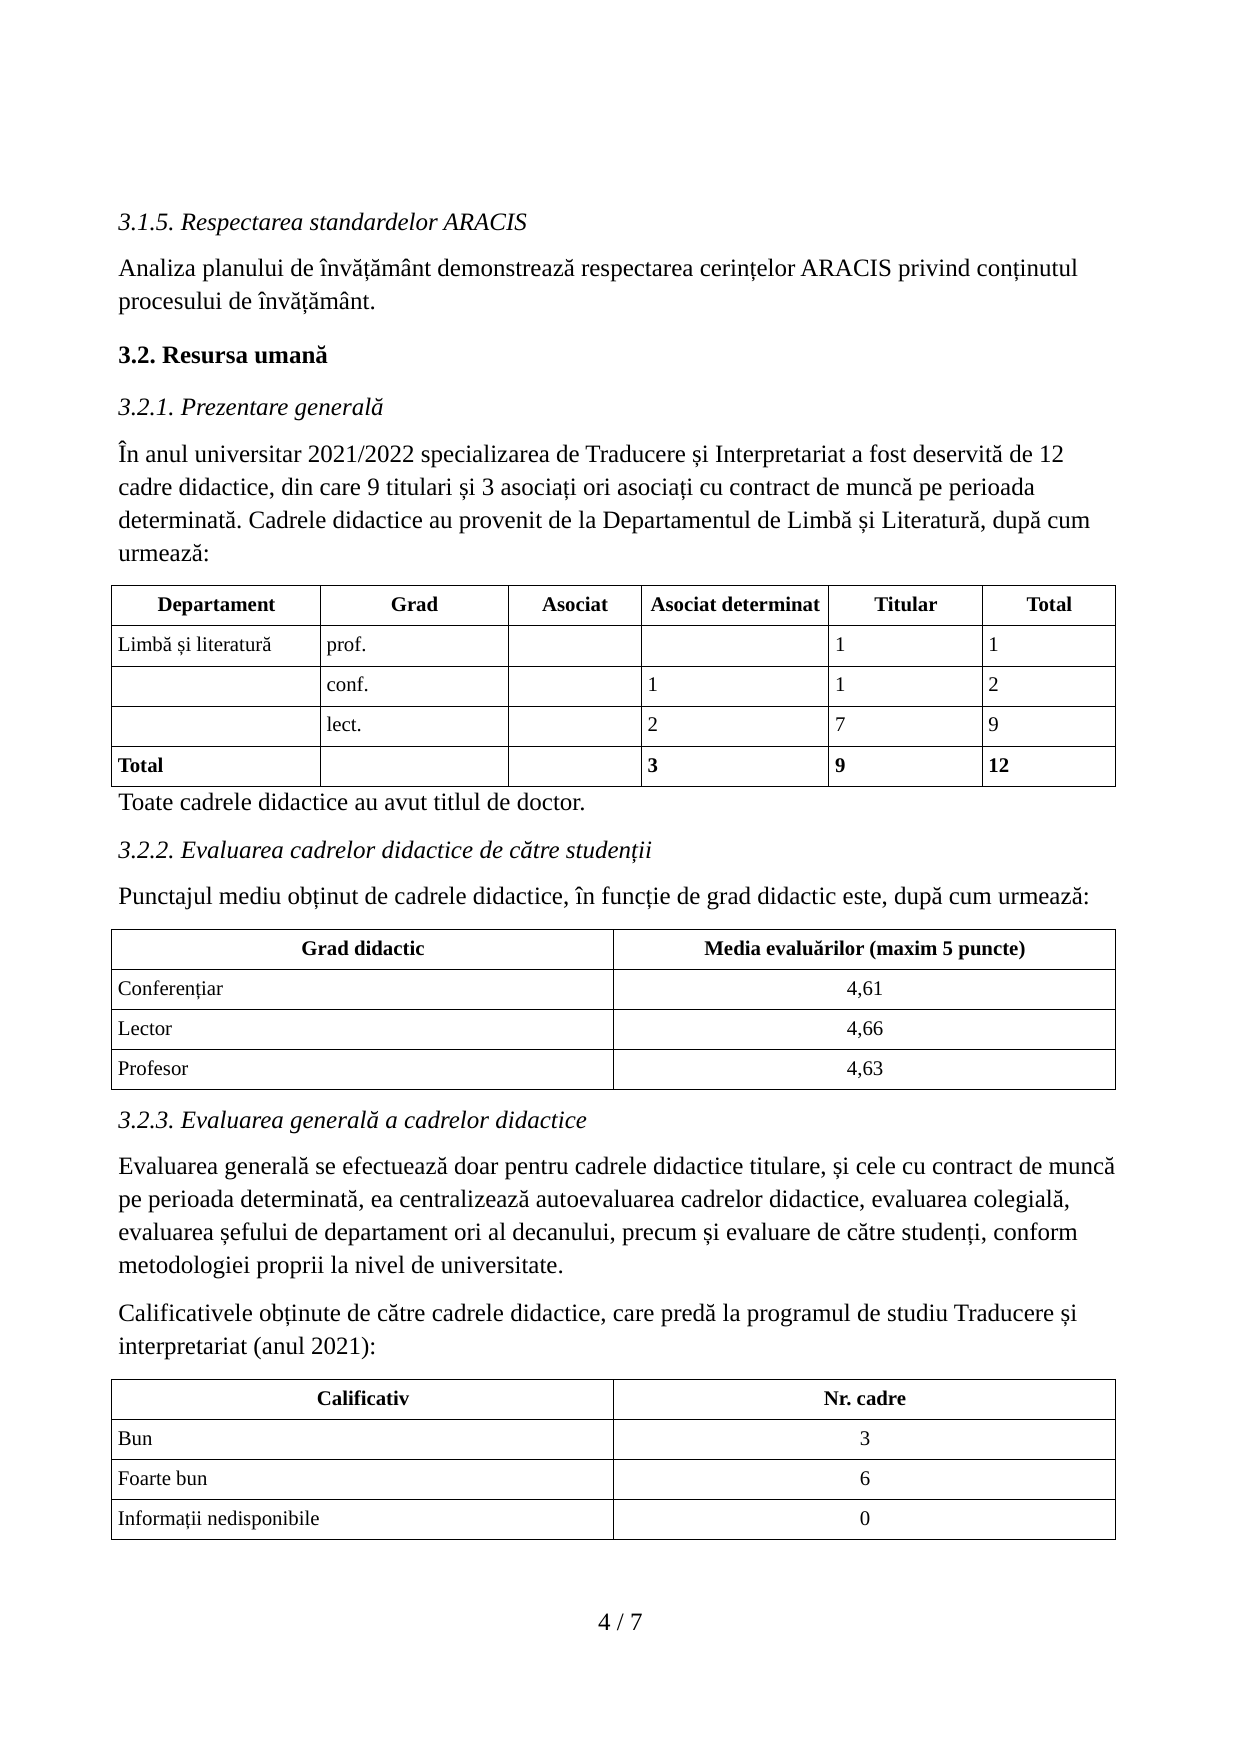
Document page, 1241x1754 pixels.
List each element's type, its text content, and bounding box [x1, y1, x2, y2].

table_cell [642, 626, 828, 666]
table_cell 6 [614, 1460, 1115, 1499]
table_cell [321, 747, 508, 786]
table_cell 1 [983, 626, 1115, 666]
table_cell Bun [112, 1420, 613, 1459]
table_cell Conferențiar [112, 970, 613, 1009]
table_cell 4,66 [614, 1010, 1115, 1049]
table_cell 7 [829, 707, 982, 746]
text Punctajul mediu obținut de cadrele didactice, în funcție de grad didactic este, după cum urmează: [118, 881, 1122, 910]
table_header Departament [112, 586, 320, 625]
table_header Media evaluărilor (maxim 5 puncte) [614, 930, 1115, 969]
table_cell [509, 667, 641, 706]
table_cell 2 [642, 707, 828, 746]
table_header Grad didactic [112, 930, 613, 969]
table_cell conf. [321, 667, 508, 706]
table_header Calificativ [112, 1380, 613, 1419]
table_cell [112, 667, 320, 706]
table_cell Limbă și literatură [112, 626, 320, 666]
table_cell Lector [112, 1010, 613, 1049]
table_cell prof. [321, 626, 508, 666]
table_cell 1 [829, 667, 982, 706]
table_header Titular [829, 586, 982, 625]
subtitle Evaluarea cadrelor didactice de către studenții [118, 835, 1122, 863]
table_cell Total [112, 747, 320, 786]
table_cell 9 [983, 707, 1115, 746]
table_cell [112, 707, 320, 746]
table_cell 0 [614, 1500, 1115, 1539]
table_cell lect. [321, 707, 508, 746]
table_cell 4,63 [614, 1050, 1115, 1089]
table_cell 3 [614, 1420, 1115, 1459]
table_cell 12 [983, 747, 1115, 786]
text Analiza planului de învățământ demonstrează respectarea cerințelor ARACIS privind conținutul procesului de învățământ. [118, 253, 1122, 315]
text Evaluarea generală se efectuează doar pentru cadrele didactice titulare, și cele cu contract de muncă pe perioada determinată, ea centralizează autoevaluarea cadrelor didactice, evaluarea colegială, evaluarea șefului de departament ori al decanului, precum și evaluare de către studenți, conform metodologiei proprii la nivel de universitate. [118, 1151, 1122, 1279]
subtitle Evaluarea generală a cadrelor didactice [118, 1105, 1122, 1134]
subtitle Resursa umană [118, 340, 1122, 368]
text Calificativele obținute de către cadrele didactice, care predă la programul de studiu Traducere și interpretariat (anul 2021): [118, 1298, 1122, 1360]
text În anul universitar 2021/2022 specializarea de Traducere și Interpretariat a fost deservită de 12 cadre didactice, din care 9 titulari și 3 asociați ori asociați cu contract de muncă pe perioada determinată. Cadrele didactice au provenit de la Departamentul de Limbă și Literatură, după cum urmează: [118, 439, 1122, 566]
table_cell 4,61 [614, 970, 1115, 1009]
subtitle Prezentare generală [118, 392, 1122, 421]
table_cell Informații nedisponibile [112, 1500, 613, 1539]
table_cell [509, 626, 641, 666]
table_header Total [983, 586, 1115, 625]
text Toate cadrele didactice au avut titlul de doctor. [118, 787, 1122, 816]
table_cell 3 [642, 747, 828, 786]
table_header Grad [321, 586, 508, 625]
table_cell [509, 707, 641, 746]
table_cell 1 [642, 667, 828, 706]
table_cell 9 [829, 747, 982, 786]
table_header Asociat determinat [642, 586, 828, 625]
table_header Nr. cadre [614, 1380, 1115, 1419]
table_cell 2 [983, 667, 1115, 706]
table_cell Profesor [112, 1050, 613, 1089]
table_header Asociat [509, 586, 641, 625]
table_cell Foarte bun [112, 1460, 613, 1499]
table_cell 1 [829, 626, 982, 666]
subtitle Respectarea standardelor ARACIS [118, 207, 1122, 235]
table_cell [509, 747, 641, 786]
